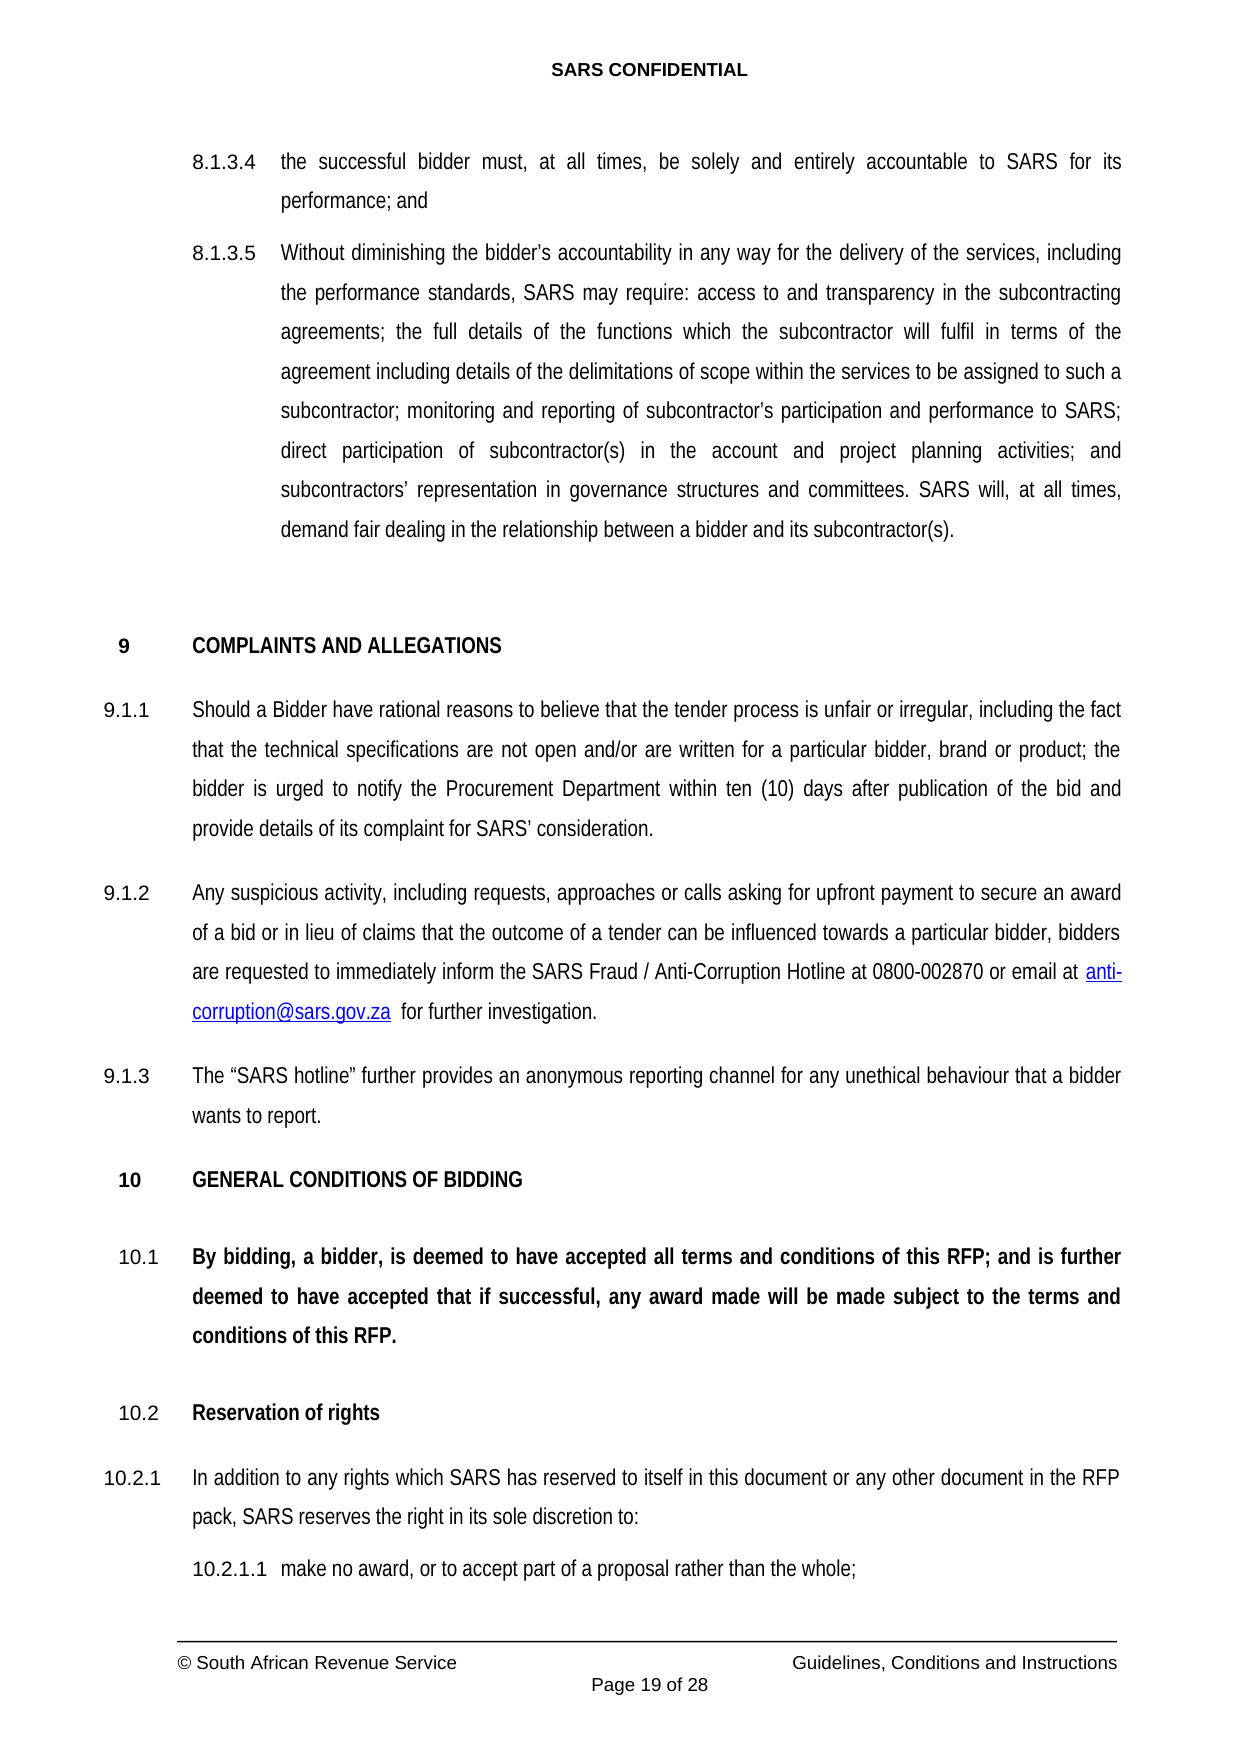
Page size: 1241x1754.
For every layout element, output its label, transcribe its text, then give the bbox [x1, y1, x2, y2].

text GENERAL CONDITIONS OF BIDDING [118, 1166, 1122, 1193]
text Without diminishing the bidder’s accountability in any way for the delivery of the services, including the performance standards, SARS may require: access to and transparency in the subcontracting agreements; the full details of the functions which the subcontractor will fulfil in terms of the agreement including details of the delimitations of scope within the services to be assigned to such a subcontractor; monitoring and reporting of subcontractor’s participation and performance to SARS; direct participation of subcontractor(s) in the account and project planning activities; and subcontractors’ representation in governance structures and committees. SARS will, at all times, demand fair dealing in the relationship between a bidder and its subcontractor(s). [192, 239, 1122, 542]
text The “SARS hotline” further provides an anonymous reporting channel for any unethical behaviour that a bidder wants to report. [103, 1062, 1122, 1128]
text cOMPLAINTS AND ALLEGATIONS [118, 632, 1122, 658]
text make no award, or to accept part of a proposal rather than the whole; [192, 1555, 1122, 1581]
text Any suspicious activity, including requests, approaches or calls asking for upfront payment to secure an award of a bid or in lieu of claims that the outcome of a tender can be influenced towards a particular bidder, bidders are requested to immediately inform the SARS Fraud / Anti-Corruption Hotline at 0800-002870 or email at anti-corruption@sars.gov.za for further investigation. [103, 879, 1122, 1024]
text Should a Bidder have rational reasons to believe that the tender process is unfair or irregular, including the fact that the technical specifications are not open and/or are written for a particular bidder, brand or product; the bidder is urged to notify the Procurement Department within ten (10) days after publication of the bid and provide details of its complaint for SARS’ consideration. [103, 696, 1122, 841]
text Reservation of rights [118, 1399, 1122, 1426]
text By bidding, a bidder, is deemed to have accepted all terms and conditions of this RFP; and is further deemed to have accepted that if successful, any award made will be made subject to the terms and conditions of this RFP. [118, 1243, 1122, 1348]
text In addition to any rights which SARS has reserved to itself in this document or any other document in the RFP pack, SARS reserves the right in its sole discretion to: [103, 1464, 1122, 1529]
text the successful bidder must, at all times, be solely and entirely accountable to SARS for its performance; and [192, 148, 1122, 213]
